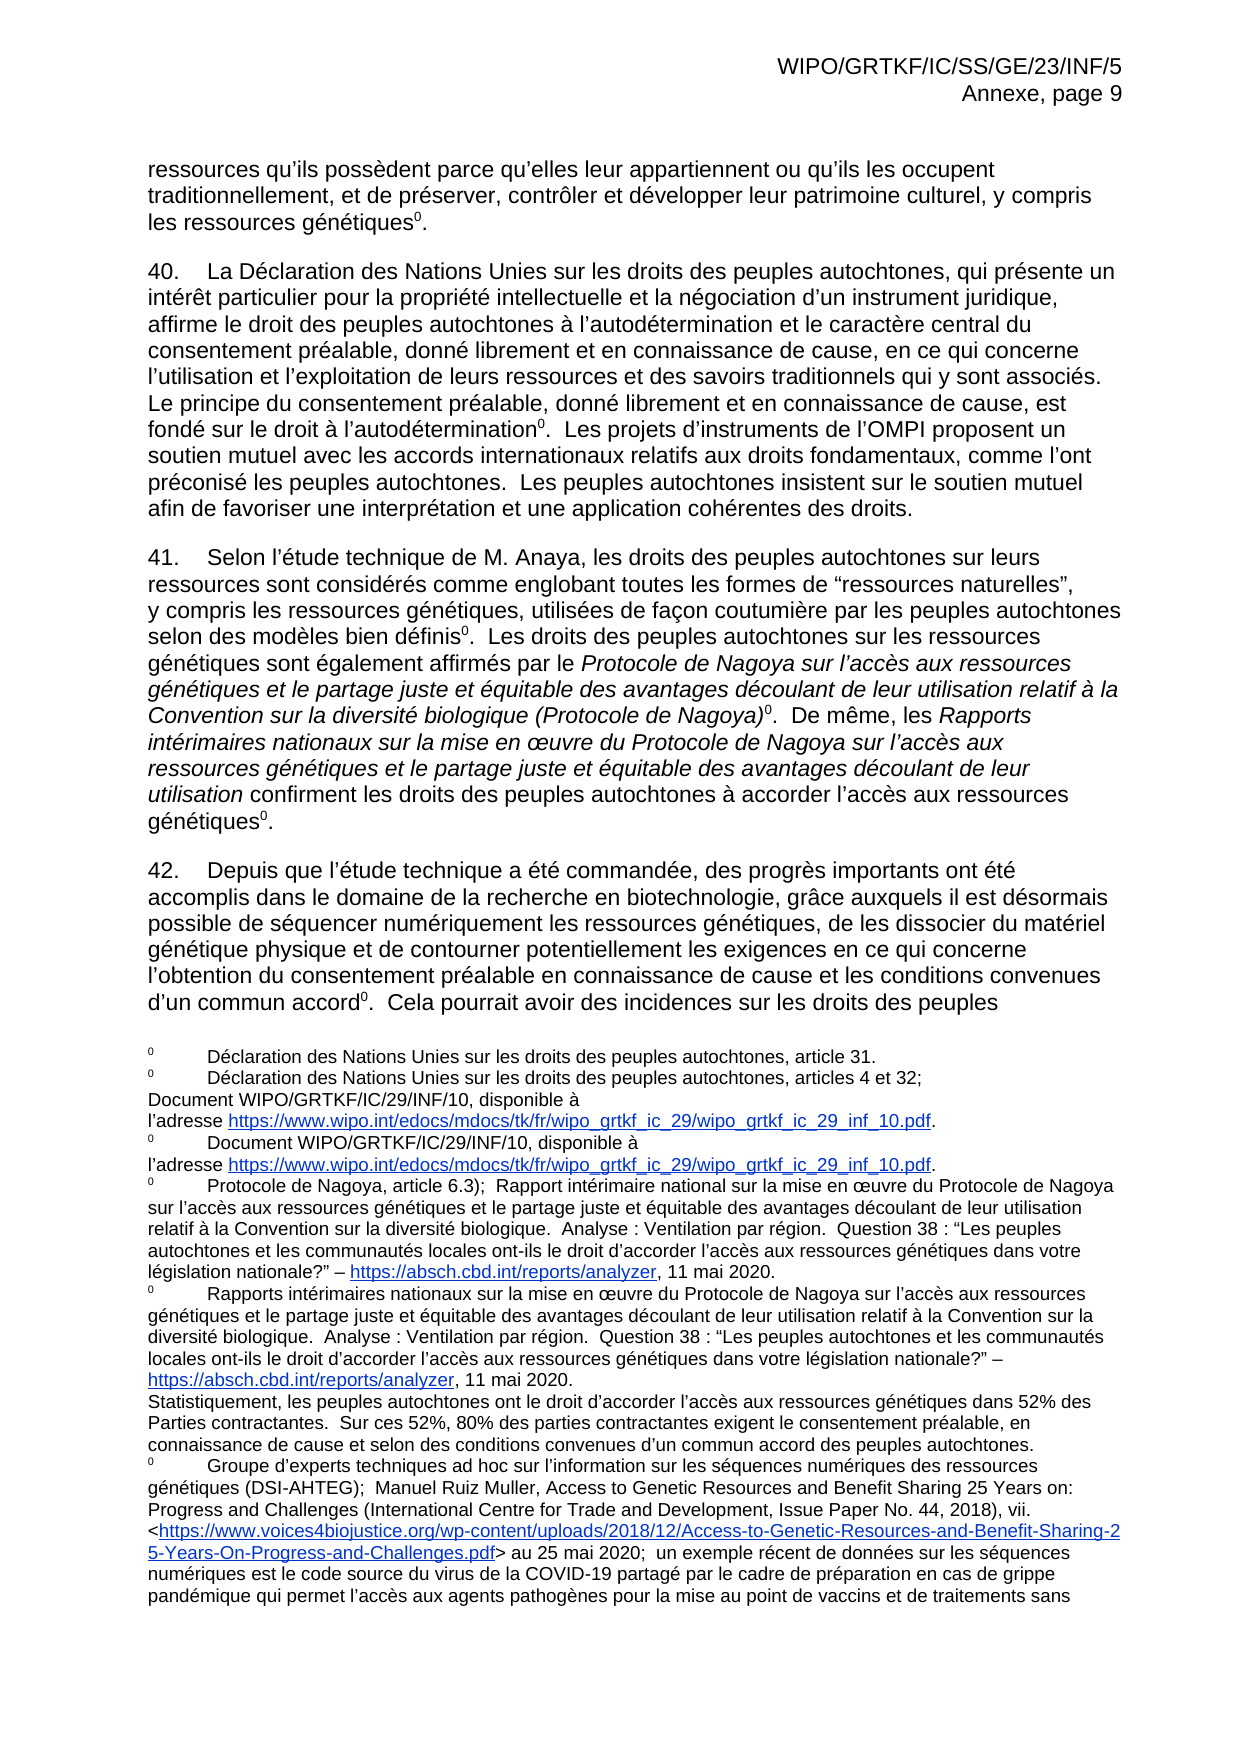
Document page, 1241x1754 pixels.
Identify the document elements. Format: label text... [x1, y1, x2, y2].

text Depuis que l’étude technique a été commandée, des progrès importants ont été accomplis dans le domaine de la recherche en biotechnologie, grâce auxquels il est désormais possible de séquencer numériquement les ressources génétiques, de les dissocier du matériel génétique physique et de contourner potentiellement les exigences en ce qui concerne l’obtention du consentement préalable en connaissance de cause et les conditions convenues d’un commun accord. Cela pourrait avoir des incidences sur les droits des peuples autochtones à posséder et contrôler les ressources et à protéger, maintenir et contrôler les savoirs traditionnels qui y sont associés. Les droits de propriété des peuples autochtones en ce qui concerne la possession et le contrôle des ressources génétiques peuvent être affectés par ces éléments et ces avancées technologiques, notamment en termes de portée de la protection des accords internationaux. En effet, le fait de ne pas contrôler les ressources génétiques et les savoirs traditionnels associés pourrait compromettre davantage la sécurité et la souveraineté alimentaires, ainsi que les systèmes de santé traditionnels. [148, 857, 1122, 1015]
text Selon l’étude technique de M. Anaya, les droits des peuples autochtones sur leurs ressources sont considérés comme englobant toutes les formes de “ressources naturelles”, y compris les ressources génétiques, utilisées de façon coutumière par les peuples autochtones selon des modèles bien définis. Les droits des peuples autochtones sur les ressources génétiques sont également affirmés par le Protocole de Nagoya sur l’accès aux ressources génétiques et le partage juste et équitable des avantages découlant de leur utilisation relatif à la Convention sur la diversité biologique (Protocole de Nagoya). De même, les Rapports intérimaires nationaux sur la mise en œuvre du Protocole de Nagoya sur l’accès aux ressources génétiques et le partage juste et équitable des avantages découlant de leur utilisation confirment les droits des peuples autochtones à accorder l’accès aux ressources génétiques. [148, 544, 1122, 834]
text La Déclaration des Nations Unies sur les droits des peuples autochtones, qui présente un intérêt particulier pour la propriété intellectuelle et la négociation d’un instrument juridique, affirme le droit des peuples autochtones à l’autodétermination et le caractère central du consentement préalable, donné librement et en connaissance de cause, en ce qui concerne l’utilisation et l’exploitation de leurs ressources et des savoirs traditionnels qui y sont associés. Le principe du consentement préalable, donné librement et en connaissance de cause, est fondé sur le droit à l’autodétermination. Les projets d’instruments de l’OMPI proposent un soutien mutuel avec les accords internationaux relatifs aux droits fondamentaux, comme l’ont préconisé les peuples autochtones. Les peuples autochtones insistent sur le soutien mutuel afin de favoriser une interprétation et une application cohérentes des droits. [148, 258, 1122, 521]
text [148, 156, 1122, 235]
